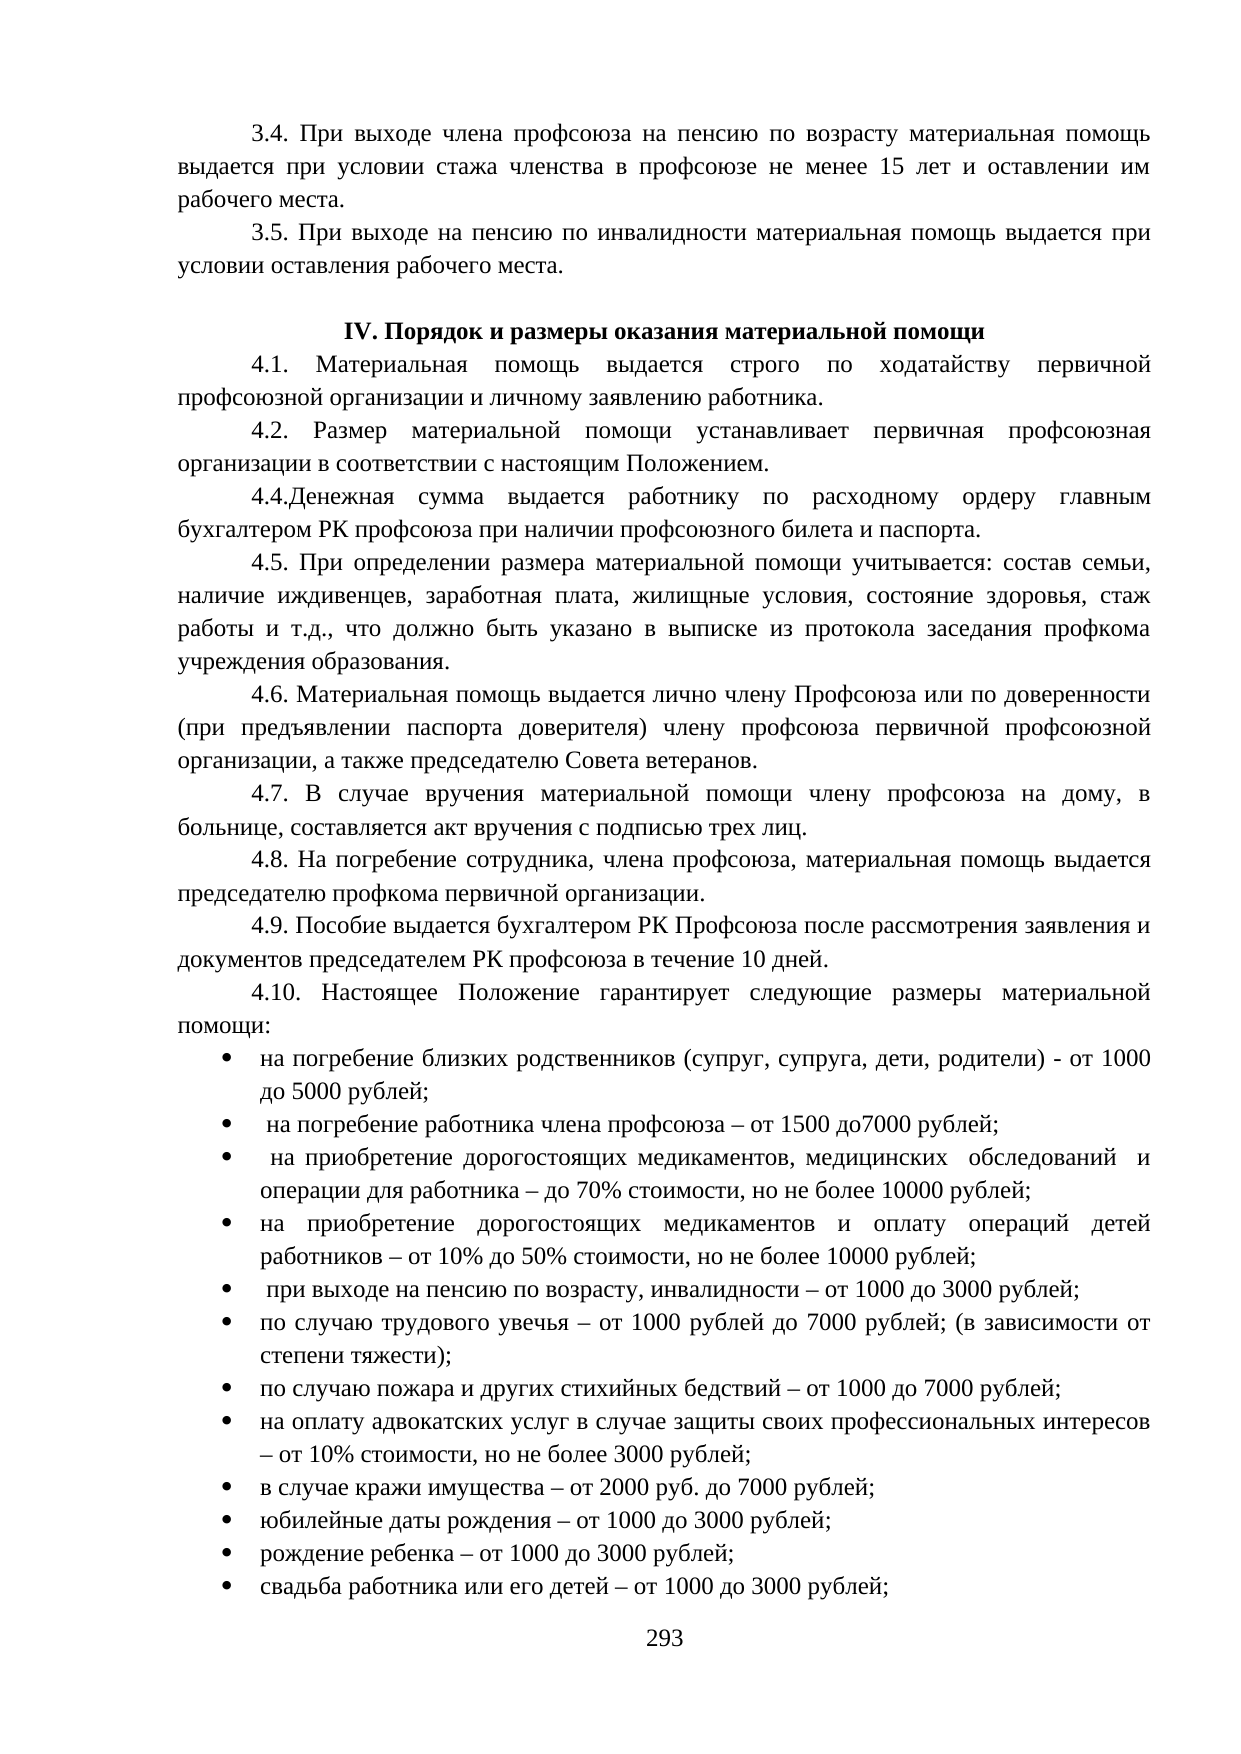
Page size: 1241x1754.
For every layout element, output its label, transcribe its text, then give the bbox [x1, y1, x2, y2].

list на приобретение дорогостоящих медикаментов, медицинских обследований и операции для работника – до 70% стоимости, но не более 10000 рублей; [222, 1142, 1152, 1203]
text 4.2. Размер материальной помощи устанавливает первичная профсоюзная организации в соответствии с настоящим Положением. [177, 415, 1152, 477]
text 4.8. На погребение сотрудника, члена профсоюза, материальная помощь выдается председателю профкома первичной организации. [177, 844, 1152, 906]
text 4.10. Настоящее Положение гарантирует следующие размеры материальной помощи: [177, 977, 1152, 1038]
list при выходе на пенсию по возрасту, инвалидности – от 1000 до 3000 рублей; [222, 1274, 1152, 1303]
text 4.6. Материальная помощь выдается лично члену Профсоюза или по доверенности (при предъявлении паспорта доверителя) члену профсоюза первичной профсоюзной организации, а также председателю Совета ветеранов. [177, 679, 1152, 774]
list по случаю пожара и других стихийных бедствий – от 1000 до 7000 рублей; [222, 1373, 1152, 1402]
text 4.1. Материальная помощь выдается строго по ходатайству первичной профсоюзной организации и личному заявлению работника. [177, 349, 1152, 411]
text 4.9. Пособие выдается бухгалтером РК Профсоюза после рассмотрения заявления и документов председателем РК профсоюза в течение 10 дней. [177, 911, 1152, 972]
text 4.4.Денежная сумма выдается работнику по расходному ордеру главным бухгалтером РК профсоюза при наличии профсоюзного билета и паспорта. [177, 481, 1152, 543]
list на оплату адвокатских услуг в случае защиты своих профессиональных интересов – от 10% стоимости, но не более 3000 рублей; [222, 1406, 1152, 1468]
list на погребение работника члена профсоюза – от 1500 до7000 рублей; [222, 1109, 1152, 1137]
text 4.7. В случае вручения материальной помощи члену профсоюза на дому, в больнице, составляется акт вручения с подписью трех лиц. [177, 778, 1152, 840]
text 3.5. При выходе на пенсию по инвалидности материальная помощь выдается при условии оставления рабочего места. [177, 217, 1152, 279]
list на приобретение дорогостоящих медикаментов и оплату операций детей работников – от 10% до 50% стоимости, но не более 10000 рублей; [222, 1208, 1152, 1269]
list свадьба работника или его детей – от 1000 до 3000 рублей; [222, 1571, 1152, 1600]
list по случаю трудового увечья – от 1000 рублей до 7000 рублей; (в зависимости от степени тяжести); [222, 1307, 1152, 1369]
list в случае кражи имущества – от 2000 руб. до 7000 рублей; [222, 1472, 1152, 1501]
text IV. Порядок и размеры оказания материальной помощи [177, 316, 1152, 345]
text 3.4. При выходе члена профсоюза на пенсию по возрасту материальная помощь выдается при условии стажа членства в профсоюзе не менее 15 лет и оставлении им рабочего места. [177, 118, 1152, 213]
list на погребение близких родственников (супруг, супруга, дети, родители) - от 1000 до 5000 рублей; [222, 1043, 1152, 1104]
list рождение ребенка – от 1000 до 3000 рублей; [222, 1538, 1152, 1567]
text 4.5. При определении размера материальной помощи учитывается: состав семьи, наличие иждивенцев, заработная плата, жилищные условия, состояние здоровья, стаж работы и т.д., что должно быть указано в выписке из протокола заседания профкома учреждения образования. [177, 547, 1152, 675]
list юбилейные даты рождения – от 1000 до 3000 рублей; [222, 1505, 1152, 1534]
